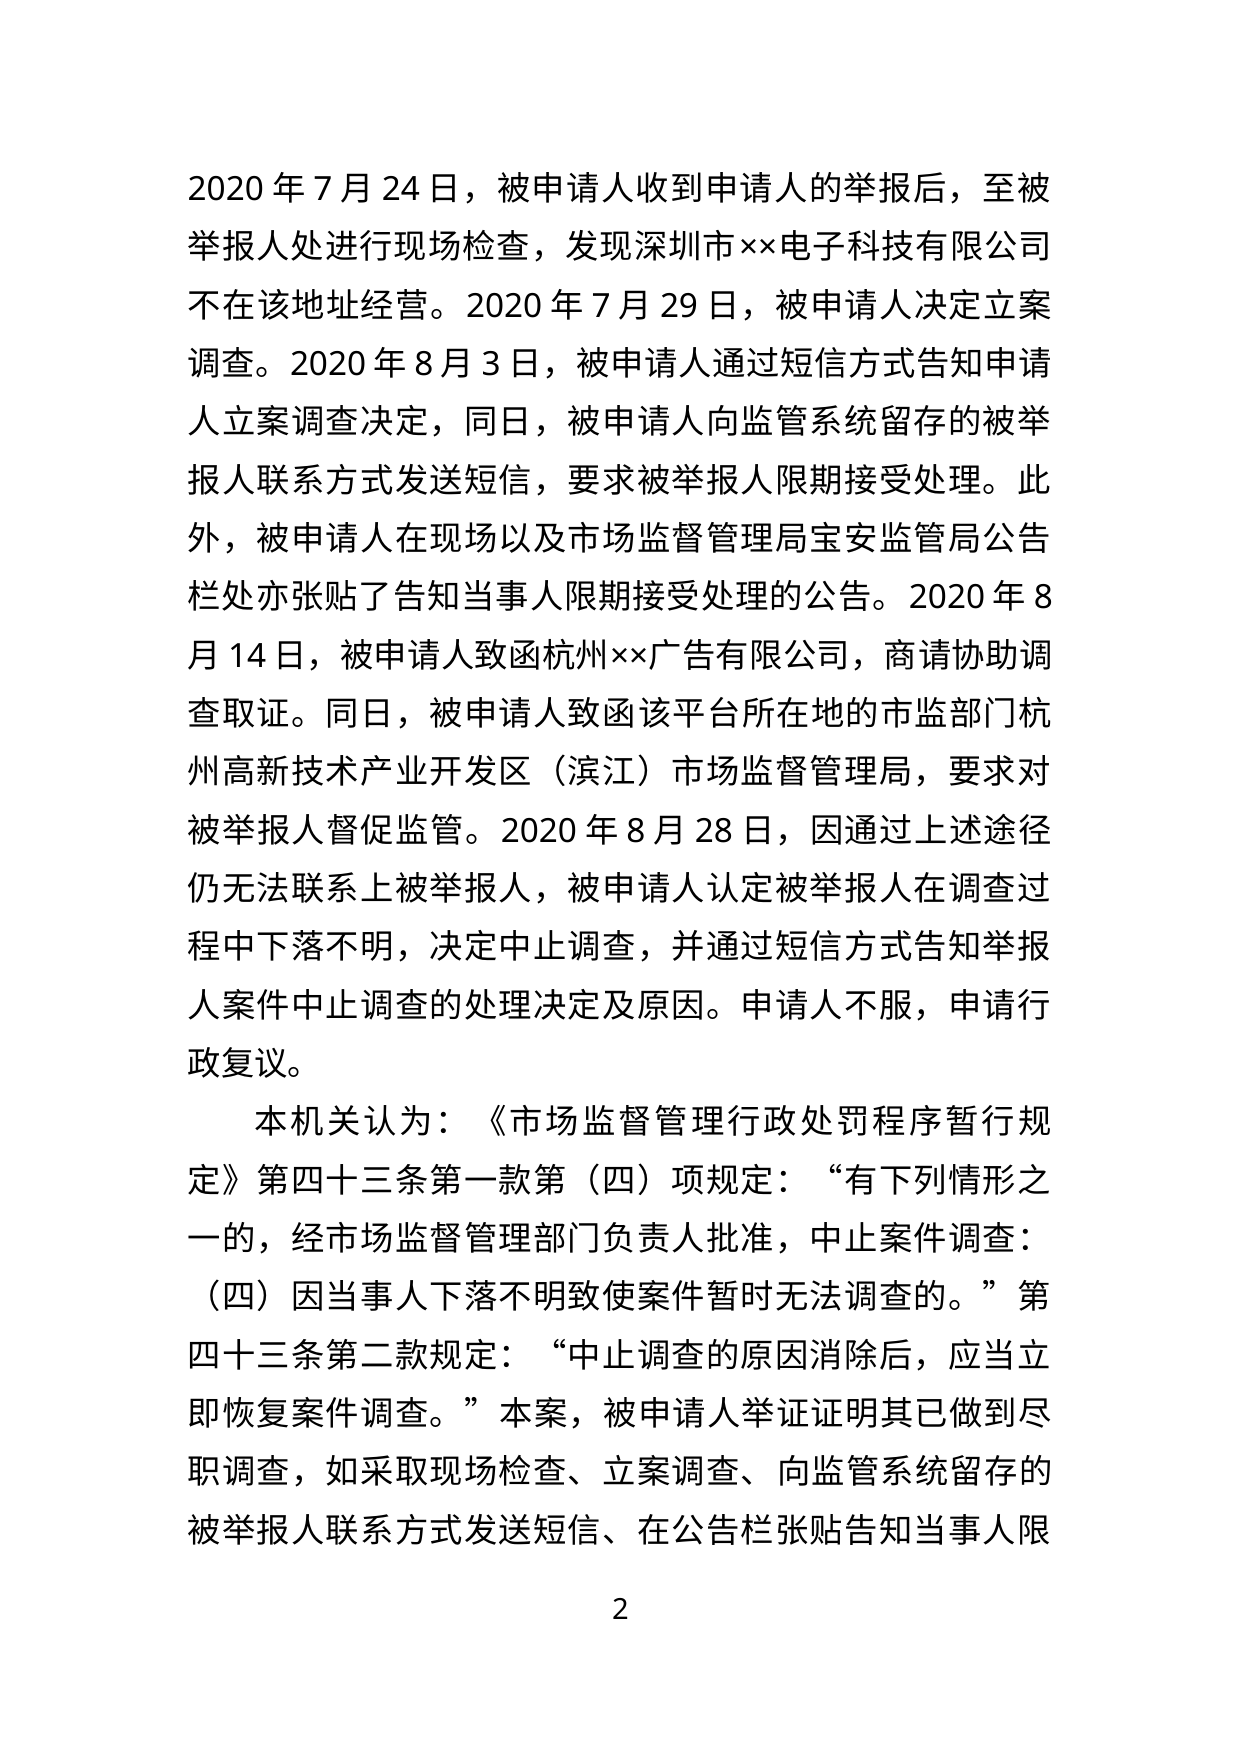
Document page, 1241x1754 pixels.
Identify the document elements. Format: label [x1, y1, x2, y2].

text [187, 154, 1053, 1087]
text [187, 1087, 1053, 1554]
